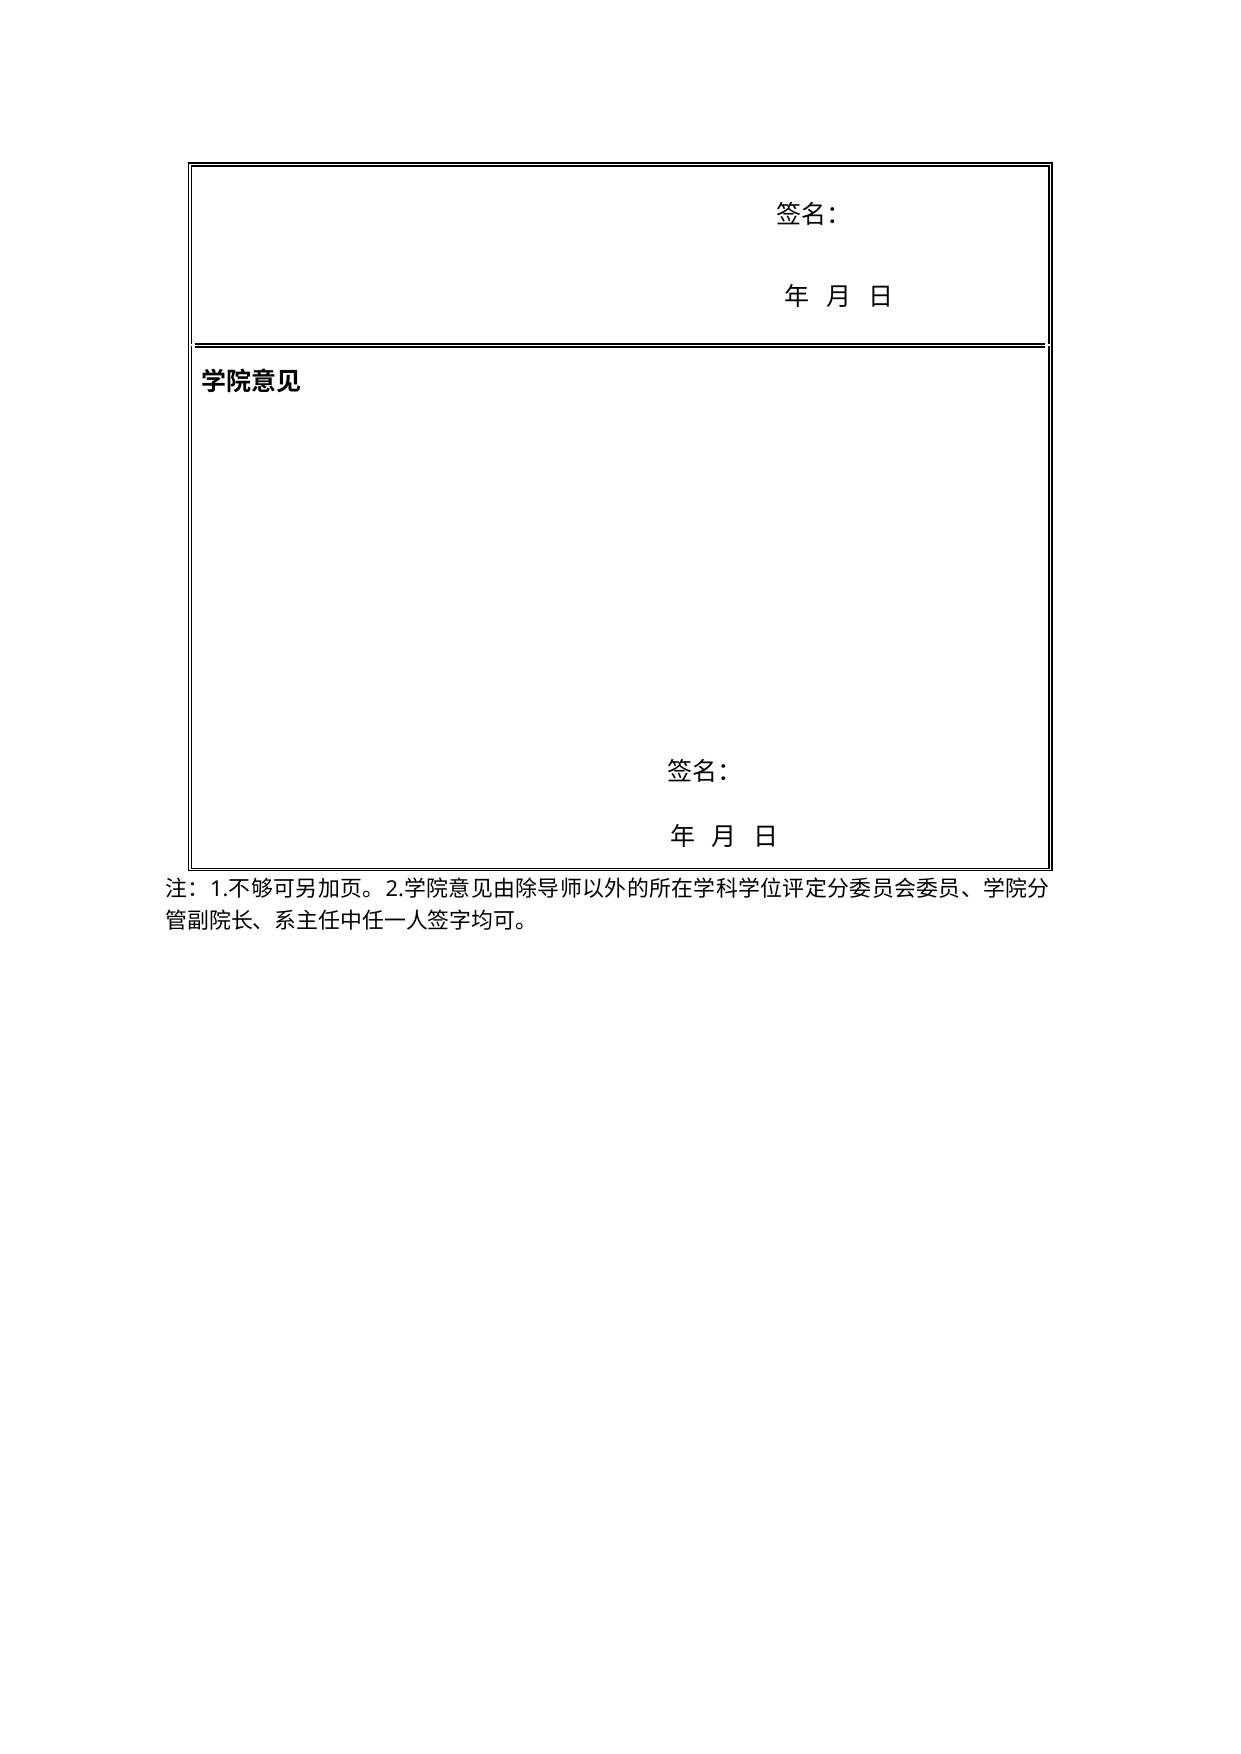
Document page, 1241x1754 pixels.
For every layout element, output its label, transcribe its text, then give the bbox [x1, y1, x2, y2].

text 注：1.不够可另加页。2.学院意见由除导师以外的所在学科学位评定分委员会委员、学院分管副院长、系主任中任一人签字均可。 [165, 871, 1053, 936]
table_cell 指导教师意见 签名： 年 月 日 [192, 167, 1048, 343]
table_cell 学院意见 签名： 年 月 日 [190, 343, 1050, 867]
